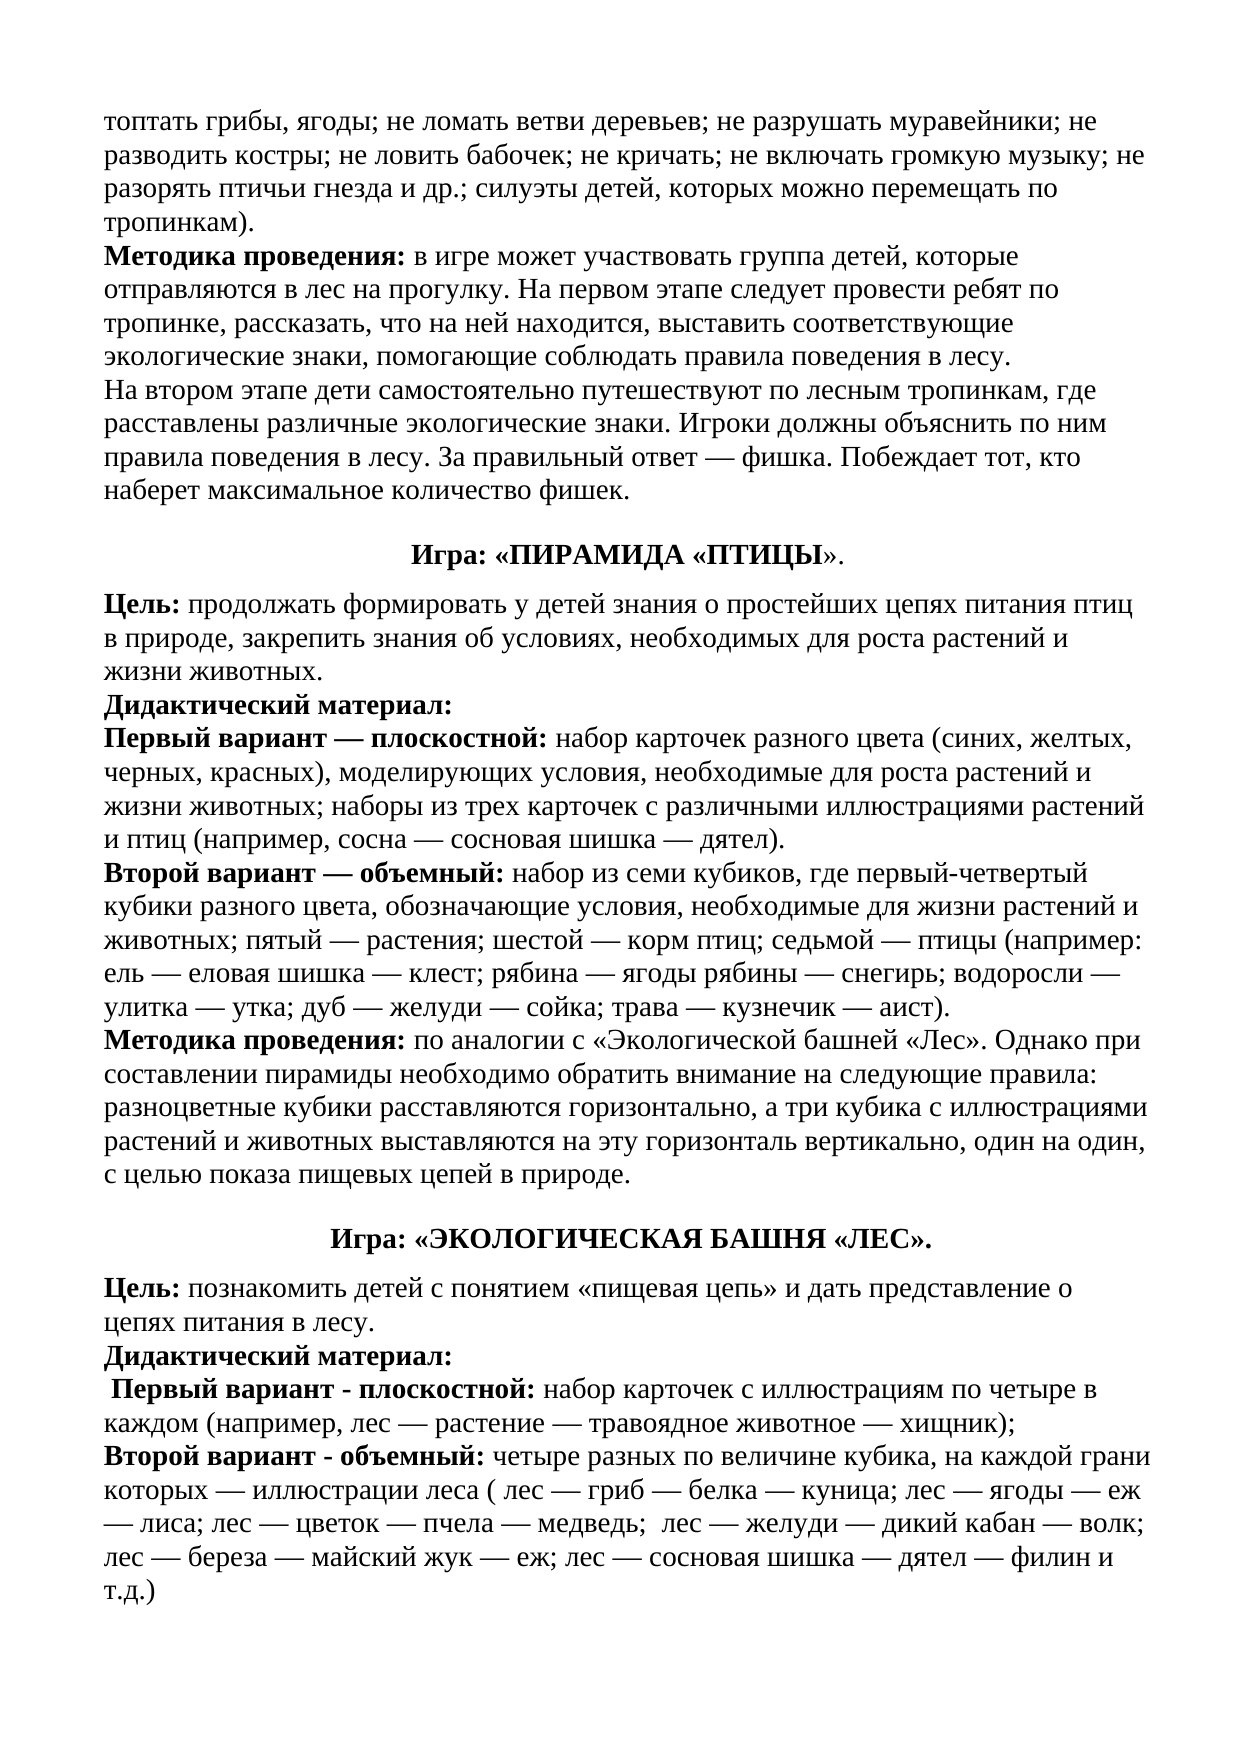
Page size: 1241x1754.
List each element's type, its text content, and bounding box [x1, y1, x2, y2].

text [103, 103, 1152, 238]
text Второй вариант - объемный: четыре разных по величине кубика, на каждой грани которых — иллюстрации леса ( лес — гриб — белка — куница; лес — ягоды — еж — лиса; лес — цветок — пчела — медведь; лес — желуди — дикий кабан — волк; лес — береза — майский жук — еж; лес — сосновая шишка — дятел — филин и т.д.) [103, 1438, 1152, 1606]
text Дидактический материал: [103, 687, 1152, 721]
text Цель: продолжать формировать у детей знания о простейших цепях питания птиц в природе, закрепить знания об условиях, необходимых для роста растений и жизни животных. [103, 586, 1152, 687]
text Игра: «ЭКОЛОГИЧЕСКАЯ БАШНЯ «ЛЕС». [103, 1221, 1152, 1255]
text Игра: «ПИРАМИДА «ПТИЦЫ». [103, 537, 1152, 571]
text Методика проведения: по аналогии с «Экологической башней «Лес». Однако при составлении пирамиды необходимо обратить внимание на следующие правила: разноцветные кубики расставляются горизонтально, а три кубика с иллюстрациями растений и животных выставляются на эту горизонталь вертикально, один на один, с целью показа пищевых цепей в природе. [103, 1022, 1152, 1190]
text На втором этапе дети самостоятельно путешествуют по лесным тропинкам, где расставлены различные экологические знаки. Игроки должны объяснить по ним правила поведения в лесу. За правильный ответ — фишка. Побеждает тот, кто наберет максимальное количество фишек. [103, 372, 1152, 506]
text Методика проведения: в игре может участвовать группа детей, которые отправляются в лес на прогулку. На первом этапе следует провести ребят по тропинке, рассказать, что на ней находится, выставить соответствующие экологические знаки, помогающие соблюдать правила поведения в лесу. [103, 238, 1152, 372]
text Первый вариант - плоскостной: набор карточек с иллюстрациям по четыре в каждом (например, лес — растение — травоядное животное — хищник); [103, 1371, 1152, 1438]
text Второй вариант — объемный: набор из семи кубиков, где первый-четвертый кубики разного цвета, обозначающие условия, необходимые для жизни растений и животных; пятый — растения; шестой — корм птиц; седьмой — птицы (например: ель — еловая шишка — клест; рябина — ягоды рябины — снегирь; водоросли — улитка — утка; дуб — желуди — сойка; трава — кузнечик — аист). [103, 855, 1152, 1022]
text Дидактический материал: [103, 1338, 1152, 1371]
text Первый вариант — плоскостной: набор карточек разного цвета (синих, желтых, черных, красных), моделирующих условия, необходимые для роста растений и жизни животных; наборы из трех карточек с различными иллюстрациями растений и птиц (например, сосна — сосновая шишка — дятел). [103, 721, 1152, 855]
text Цель: познакомить детей с понятием «пищевая цепь» и дать представление о цепях питания в лесу. [103, 1271, 1152, 1338]
